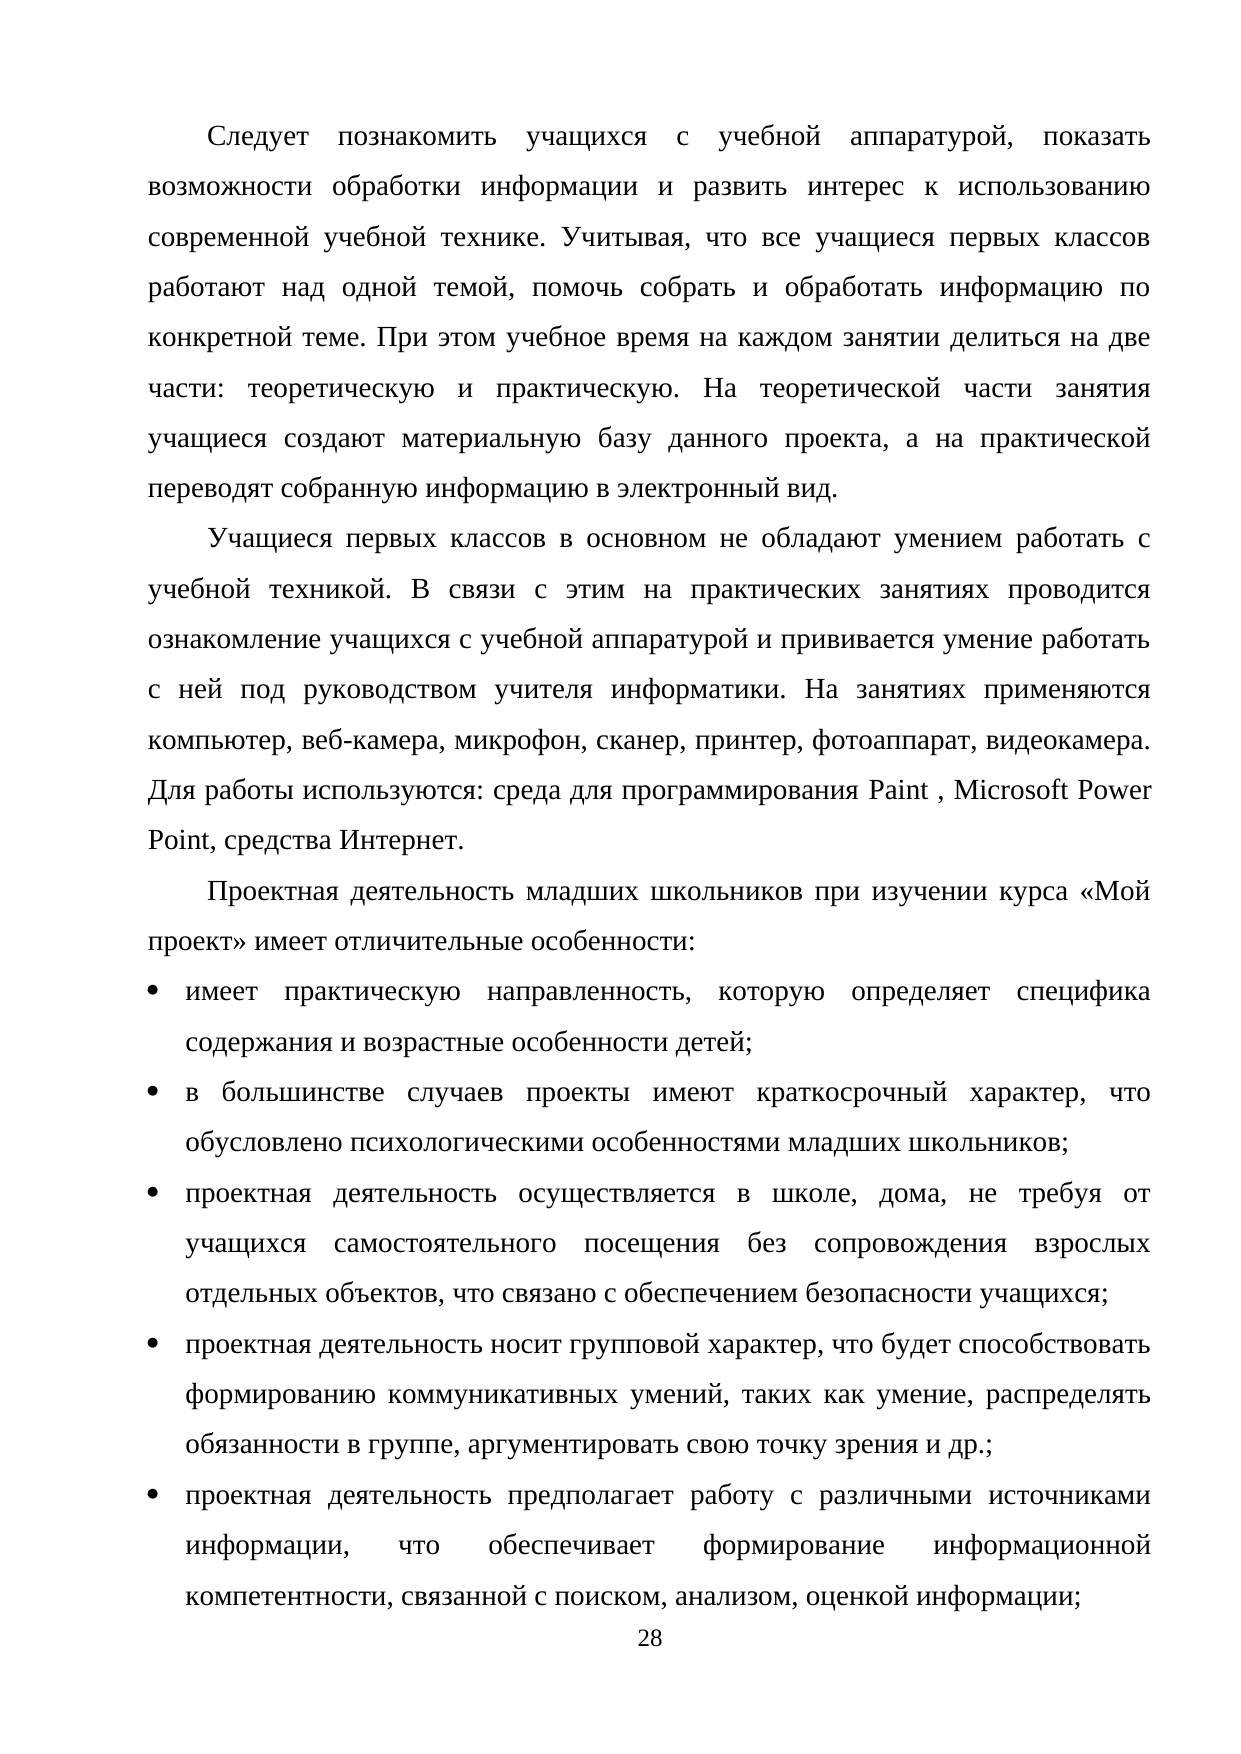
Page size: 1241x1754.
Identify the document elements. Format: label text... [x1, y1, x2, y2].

text  имеет практическую направленность, которую определяет специфика содержания и возрастные особенности детей; [148, 973, 1152, 1057]
text Проектная деятельность младших школьников при изучении курса «Мой проект» имеет отличительные особенности: [148, 873, 1152, 957]
text Учащиеся первых классов в основном не обладают умением работать с учебной техникой. В связи с этим на практических занятиях проводится ознакомление учащихся с учебной аппаратурой и прививается умение работать с ней под руководством учителя информатики. На занятиях применяются компьютер, веб-камера, микрофон, сканер, принтер, фотоаппарат, видеокамера. Для работы используются: среда для программирования Paint , Microsoft Power Point, средства Интернет. [148, 521, 1152, 856]
text  проектная деятельность предполагает работу с различными источниками информации, что обеспечивает формирование информационной компетентности, связанной с поиском, анализом, оценкой информации; [148, 1477, 1152, 1611]
text  в большинстве случаев проекты имеют краткосрочный характер, что обусловлено психологическими особенностями младших школьников; [148, 1074, 1152, 1158]
text Следует познакомить учащихся с учебной аппаратурой, показать возможности обработки информации и развить интерес к использованию современной учебной технике. Учитывая, что все учащиеся первых классов работают над одной темой, помочь собрать и обработать информацию по конкретной теме. При этом учебное время на каждом занятии делиться на две части: теоретическую и практическую. На теоретической части занятия учащиеся создают материальную базу данного проекта, а на практической переводят собранную информацию в электронный вид. [148, 118, 1152, 504]
text  проектная деятельность носит групповой характер, что будет способствовать формированию коммуникативных умений, таких как умение, распределять обязанности в группе, аргументировать свою точку зрения и др.; [148, 1326, 1152, 1460]
text  проектная деятельность осуществляется в школе, дома, не требуя от учащихся самостоятельного посещения без сопровождения взрослых отдельных объектов, что связано с обеспечением безопасности учащихся; [148, 1175, 1152, 1309]
